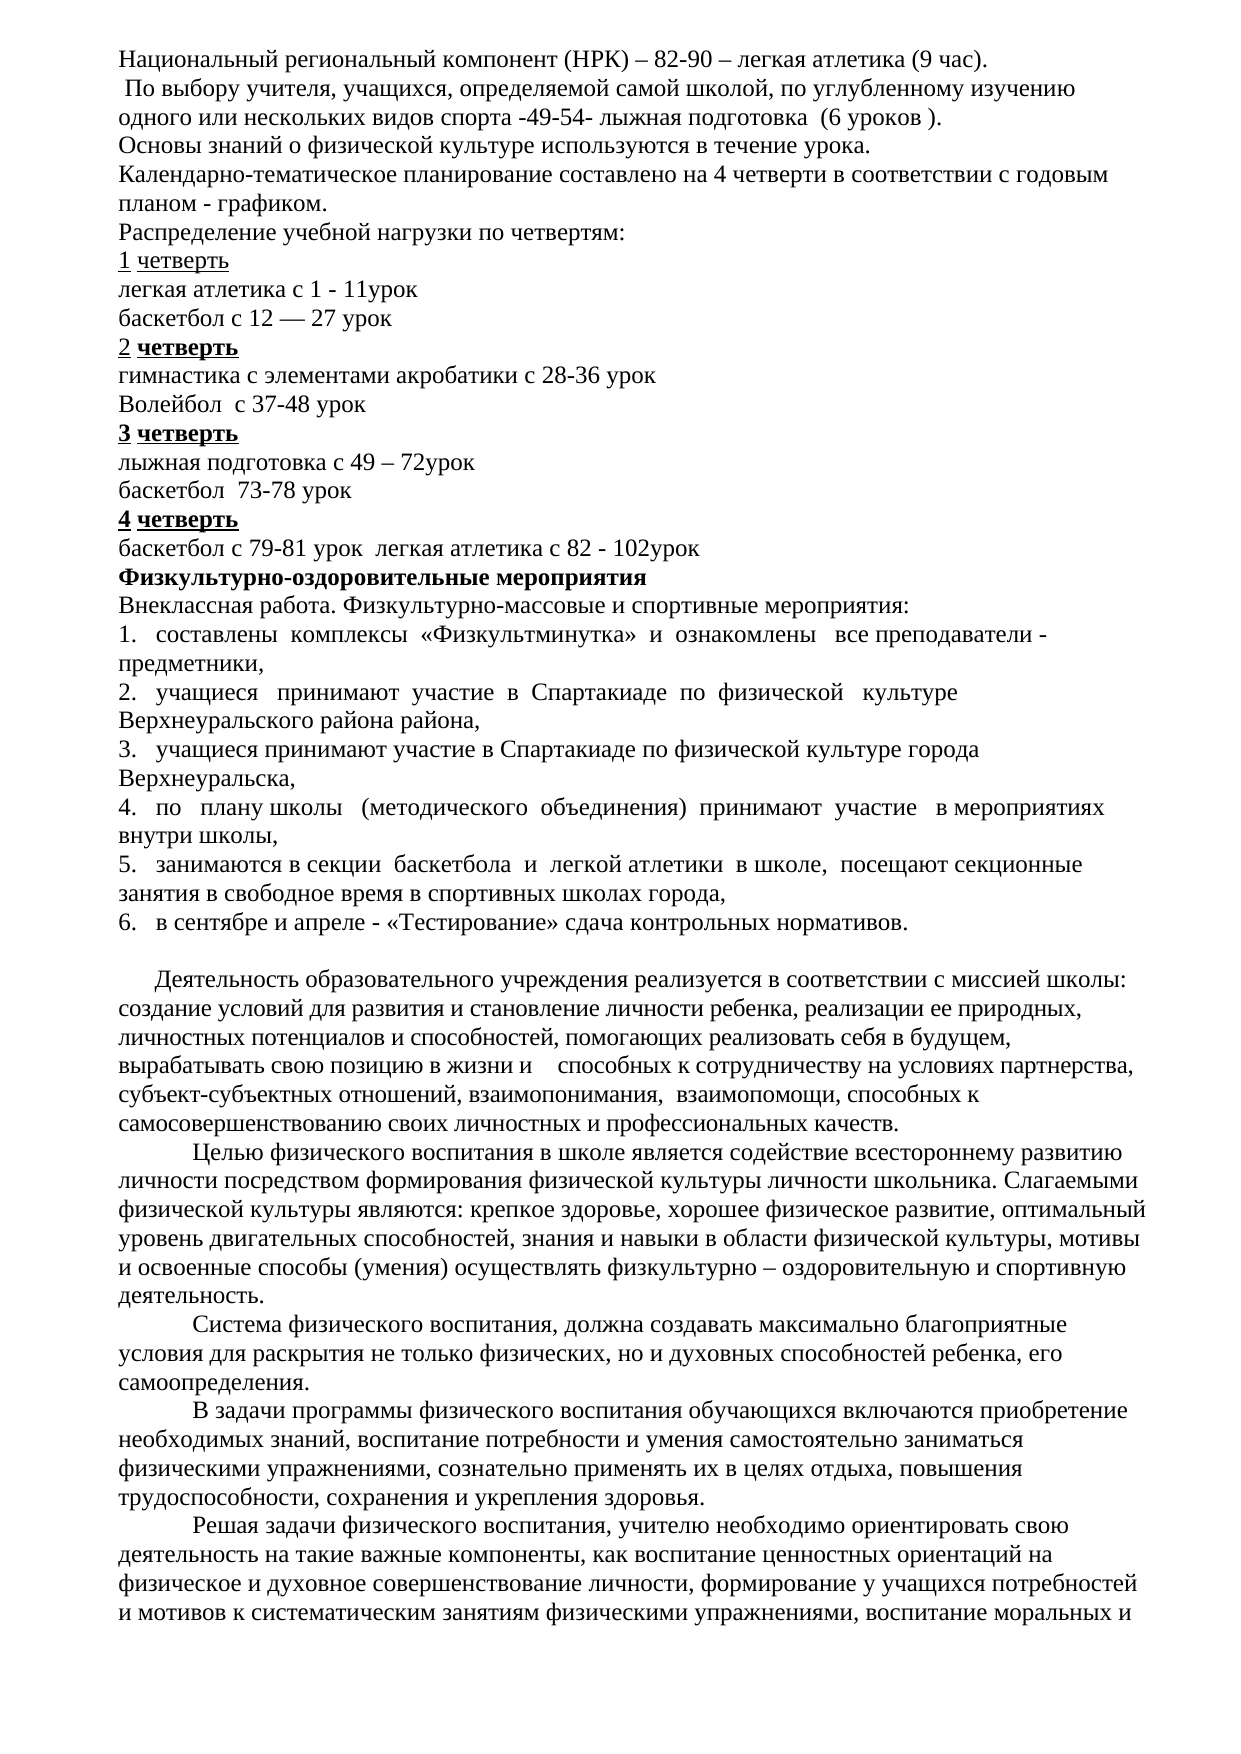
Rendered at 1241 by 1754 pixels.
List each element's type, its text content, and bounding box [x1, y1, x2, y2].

text гимнастика с элементами акробатики с 28-36 урок [118, 361, 1152, 389]
text Волейбол с 37-48 урок [118, 389, 1152, 418]
text 1. составлены комплексы «Физкультминутка» и ознакомлены все преподаватели - предметники, [118, 619, 1152, 677]
text баскетбол с 12 — 27 урок [118, 303, 1152, 332]
text Национальный региональный компонент (НРК) – 82-90 – легкая атлетика (9 час). [118, 44, 1152, 73]
text Физкультурно-оздоровительные мероприятия [118, 562, 1152, 591]
text 4. по плану школы (методического объединения) принимают участие в мероприятиях внутри школы, [118, 792, 1152, 849]
text 3. учащиеся принимают участие в Спартакиаде по физической культуре города Верхнеуральска, [118, 734, 1152, 792]
text Внеклассная работа. Физкультурно-массовые и спортивные мероприятия: [118, 591, 1152, 619]
text легкая атлетика с 1 - 11урок [118, 274, 1152, 303]
text баскетбол 73-78 урок [118, 476, 1152, 504]
text баскетбол с 79-81 урок легкая атлетика с 82 - 102урок [118, 533, 1152, 562]
text Система физического воспитания, должна создавать максимально благоприятные условия для раскрытия не только физических, но и духовных способностей ребенка, его самоопределения. [118, 1309, 1152, 1396]
text Деятельность образовательного учреждения реализуется в соответствии с миссией школы: [118, 964, 1152, 993]
text По выбору учителя, учащихся, определяемой самой школой, по углубленному изучению одного или нескольких видов спорта -49-54- лыжная подготовка (6 уроков ). [118, 73, 1152, 131]
text 6. в сентябре и апреле - «Тестирование» сдача контрольных нормативов. [118, 907, 1152, 936]
text 2 четверть [118, 332, 1152, 361]
text 2. учащиеся принимают участие в Спартакиаде по физической культуре Верхнеуральского района района, [118, 677, 1152, 734]
text Распределение учебной нагрузки по четвертям: [118, 217, 1152, 246]
text Целью физического воспитания в школе является содействие всестороннему развитию личности посредством формирования физической культуры личности школьника. Слагаемыми физической культуры являются: крепкое здоровье, хорошее физическое развитие, оптимальный уровень двигательных способностей, знания и навыки в области физической культуры, мотивы и освоенные способы (умения) осуществлять физкультурно – оздоровительную и спортивную деятельность. [118, 1137, 1152, 1309]
text лыжная подготовка с 49 – 72урок [118, 447, 1152, 476]
text В задачи программы физического воспитания обучающихся включаются приобретение необходимых знаний, воспитание потребности и умения самостоятельно заниматься физическими упражнениями, сознательно применять их в целях отдыха, повышения трудоспособности, сохранения и укрепления здоровья. [118, 1396, 1152, 1511]
text Календарно-тематическое планирование составлено на 4 четверти в соответствии с годовым планом - графиком. [118, 159, 1152, 217]
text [118, 1511, 1152, 1626]
text 1 четверть [118, 246, 1152, 274]
text 3 четверть [118, 418, 1152, 447]
text 5. занимаются в секции баскетбола и легкой атлетики в школе, посещают секционные занятия в свободное время в спортивных школах города, [118, 849, 1152, 907]
text 4 четверть [118, 504, 1152, 533]
text создание условий для развития и становление личности ребенка, реализации ее природных, личностных потенциалов и способностей, помогающих реализовать себя в будущем, вырабатывать свою позицию в жизни и способных к сотрудничеству на условиях партнерства, субъект-субъектных отношений, взаимопонимания, взаимопомощи, способных к самосовершенствованию своих личностных и профессиональных качеств. [118, 993, 1152, 1137]
text Основы знаний о физической культуре используются в течение урока. [118, 131, 1152, 159]
